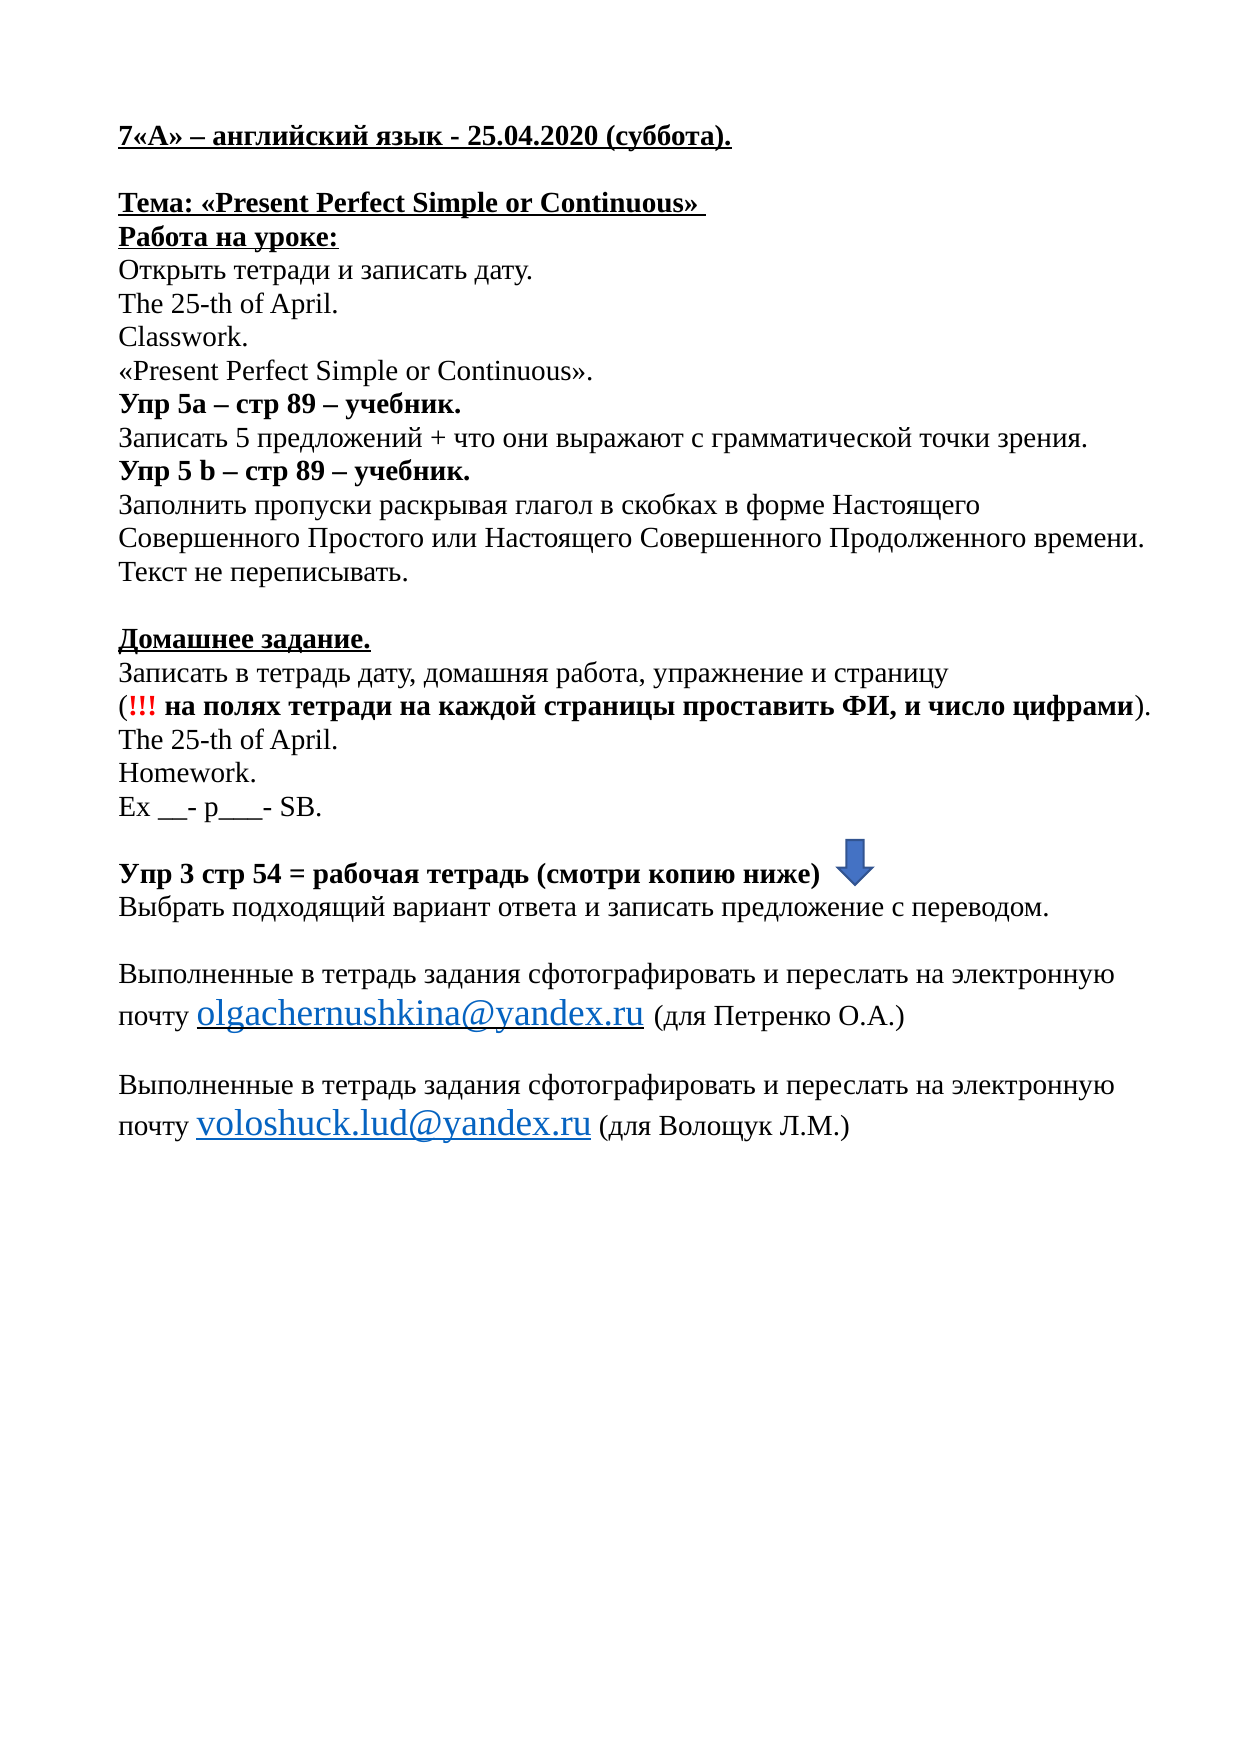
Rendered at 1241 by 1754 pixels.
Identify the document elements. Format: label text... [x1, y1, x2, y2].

text Заполнить пропуски раскрывая глагол в скобках в форме Настоящего Совершенного Простого или Настоящего Совершенного Продолженного времени. Текст не переписывать. [118, 487, 1152, 588]
text Упр 3 стр 54 = рабочая тетрадь (смотри копию ниже) [118, 856, 1152, 889]
text Упр 5 b – стр 89 – учебник. [118, 453, 1152, 487]
text Записать в тетрадь дату, домашняя работа, упражнение и страницу [118, 655, 1152, 688]
text Открыть тетради и записать дату. [118, 252, 1152, 286]
text Тема: «Present Perfect Simple or Continuous» [118, 185, 1152, 219]
text Homework. [118, 755, 1152, 789]
text (!!! на полях тетради на каждой страницы проставить ФИ, и число цифрами). [118, 688, 1152, 722]
text 7«А» – английский язык - 25.04.2020 (суббота). [118, 118, 1152, 152]
text Выбрать подходящий вариант ответа и записать предложение с переводом. [118, 889, 1152, 923]
text Выполненные в тетрадь задания сфотографировать и переслать на электронную почту olgachernushkina@yandex.ru (для Петренко О.А.) [118, 957, 1152, 1033]
text Выполненные в тетрадь задания сфотографировать и переслать на электронную почту voloshuck.lud@yandex.ru (для Волощук Л.М.) [118, 1067, 1152, 1143]
text Classwork. [118, 319, 1152, 353]
text Записать 5 предложений + что они выражают с грамматической точки зрения. [118, 420, 1152, 453]
text Работа на уроке: [118, 219, 1152, 252]
text Упр 5а – стр 89 – учебник. [118, 386, 1152, 420]
text The 25-th of April. [118, 722, 1152, 755]
text Домашнее задание. [118, 621, 1152, 655]
text Ex __- p___- SB. [118, 789, 1152, 822]
text «Present Perfect Simple or Continuous». [118, 353, 1152, 386]
text The 25-th of April. [118, 286, 1152, 319]
